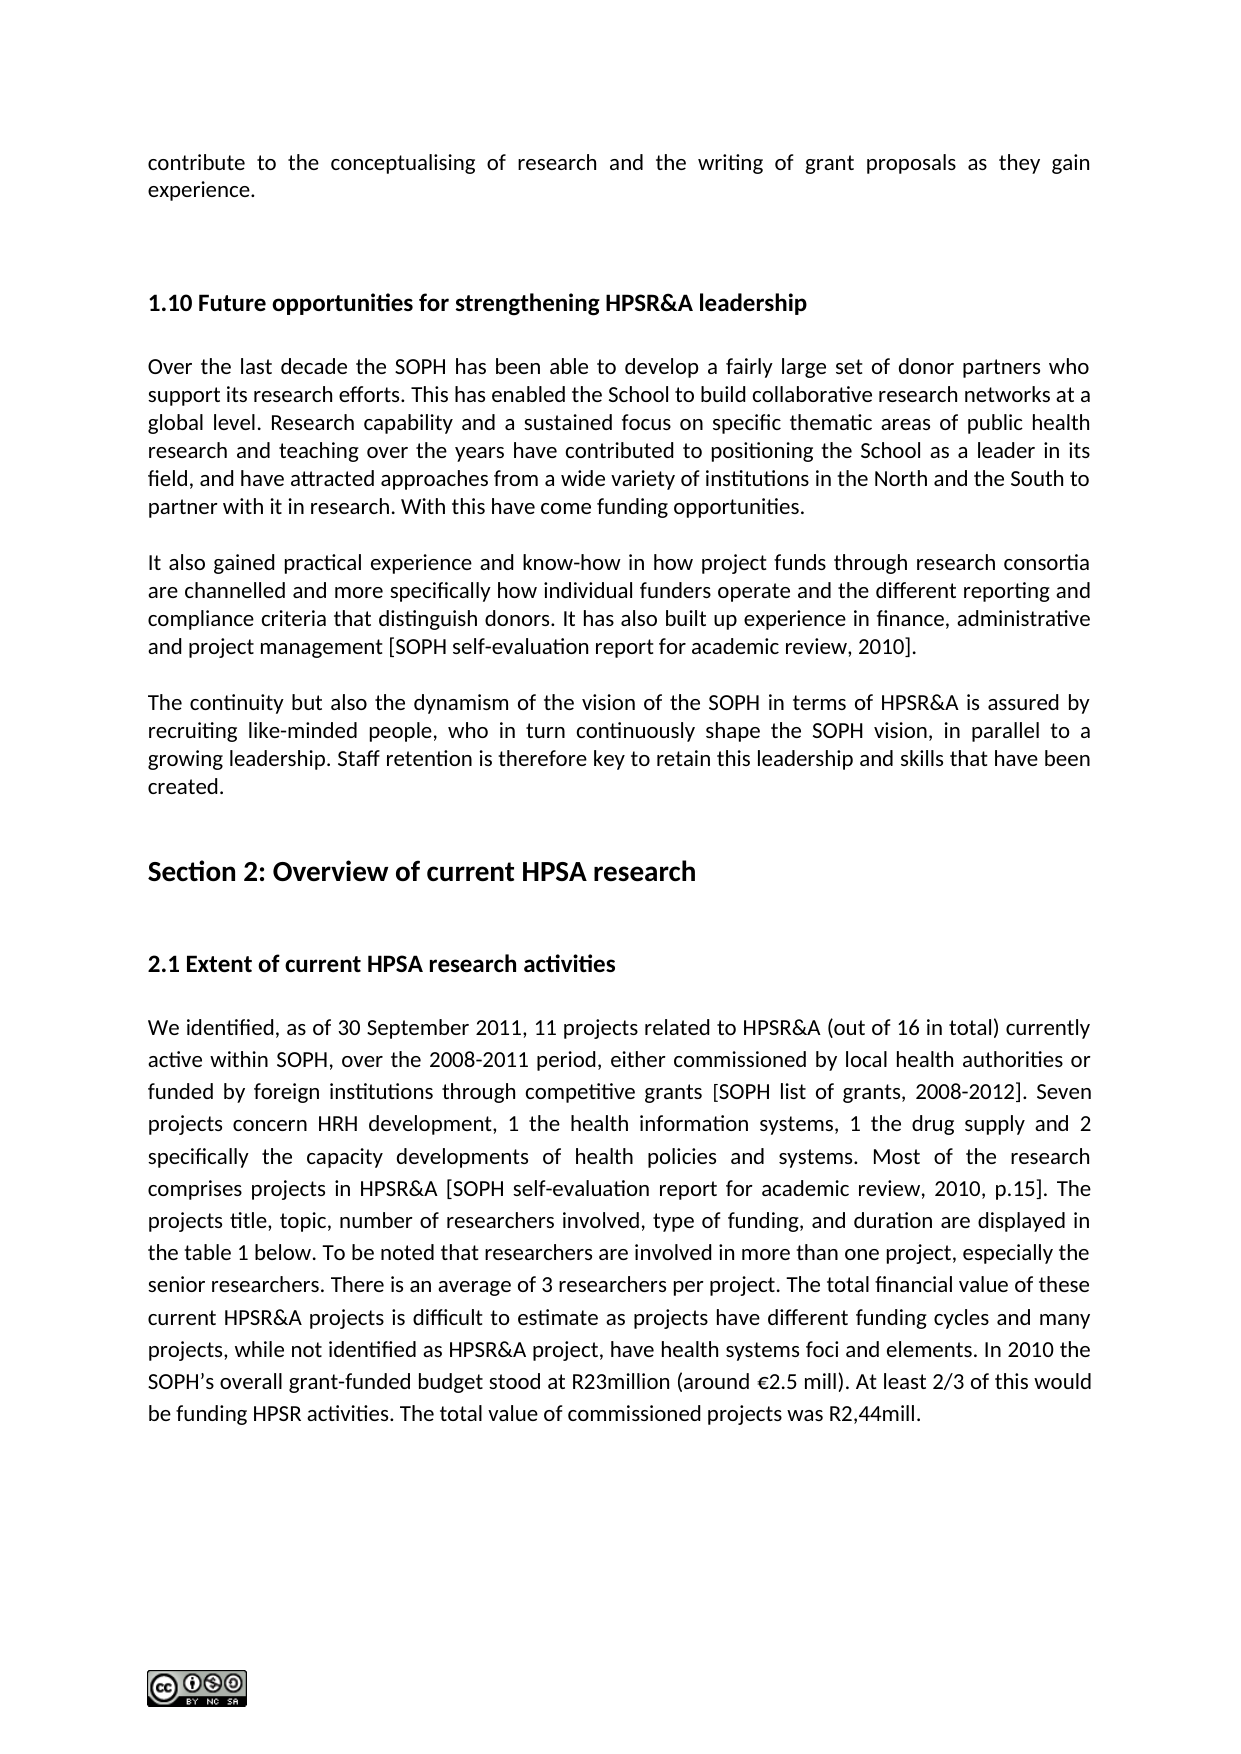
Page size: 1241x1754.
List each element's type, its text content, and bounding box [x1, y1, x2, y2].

subtitle Section 2: Overview of current HPSA research [148, 853, 1093, 889]
picture [147, 1670, 247, 1707]
text It also gained practical experience and know-how in how project funds through research consortia are channelled and more specifically how individual funders operate and the different reporting and compliance criteria that distinguish donors. It has also built up experience in finance, administrative and project management [SOPH self-evaluation report for academic review, 2010]. [148, 548, 1093, 660]
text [148, 148, 1093, 204]
subtitle 1.10 Future opportunities for strengthening HPSR&A leadership [148, 287, 1093, 318]
list The continuity but also the dynamism of the vision of the SOPH in terms of HPSR&A is assured by recruiting like-minded people, who in turn continuously shape the SOPH vision, in parallel to a growing leadership. Staff retention is therefore key to retain this leadership and skills that have been created. [148, 688, 1093, 800]
text We identified, as of 30 September 2011, 11 projects related to HPSR&A (out of 16 in total) currently active within SOPH, over the 2008-2011 period, either commissioned by local health authorities or funded by foreign institutions through competitive grants [SOPH list of grants, 2008-2012]. Seven projects concern HRH development, 1 the health information systems, 1 the drug supply and 2 specifically the capacity developments of health policies and systems. Most of the research comprises projects in HPSR&A [SOPH self-evaluation report for academic review, 2010, p.15]. The projects title, topic, number of researchers involved, type of funding, and duration are displayed in the table 1 below. To be noted that researchers are involved in more than one project, especially the senior researchers. There is an average of 3 researchers per project. The total financial value of these current HPSR&A projects is difficult to estimate as projects have different funding cycles and many projects, while not identified as HPSR&A project, have health systems foci and elements. In 2010 the SOPH’s overall grant-funded budget stood at R23million (around €2.5 mill). At least 2/3 of this would be funding HPSR activities. The total value of commissioned projects was R2,44mill. [148, 1013, 1093, 1427]
text Over the last decade the SOPH has been able to develop a fairly large set of donor partners who support its research efforts. This has enabled the School to build collaborative research networks at a global level. Research capability and a sustained focus on specific thematic areas of public health research and teaching over the years have contributed to positioning the School as a leader in its field, and have attracted approaches from a wide variety of institutions in the North and the South to partner with it in research. With this have come funding opportunities. [148, 352, 1093, 520]
subtitle 2.1 Extent of current HPSA research activities [148, 948, 1093, 979]
